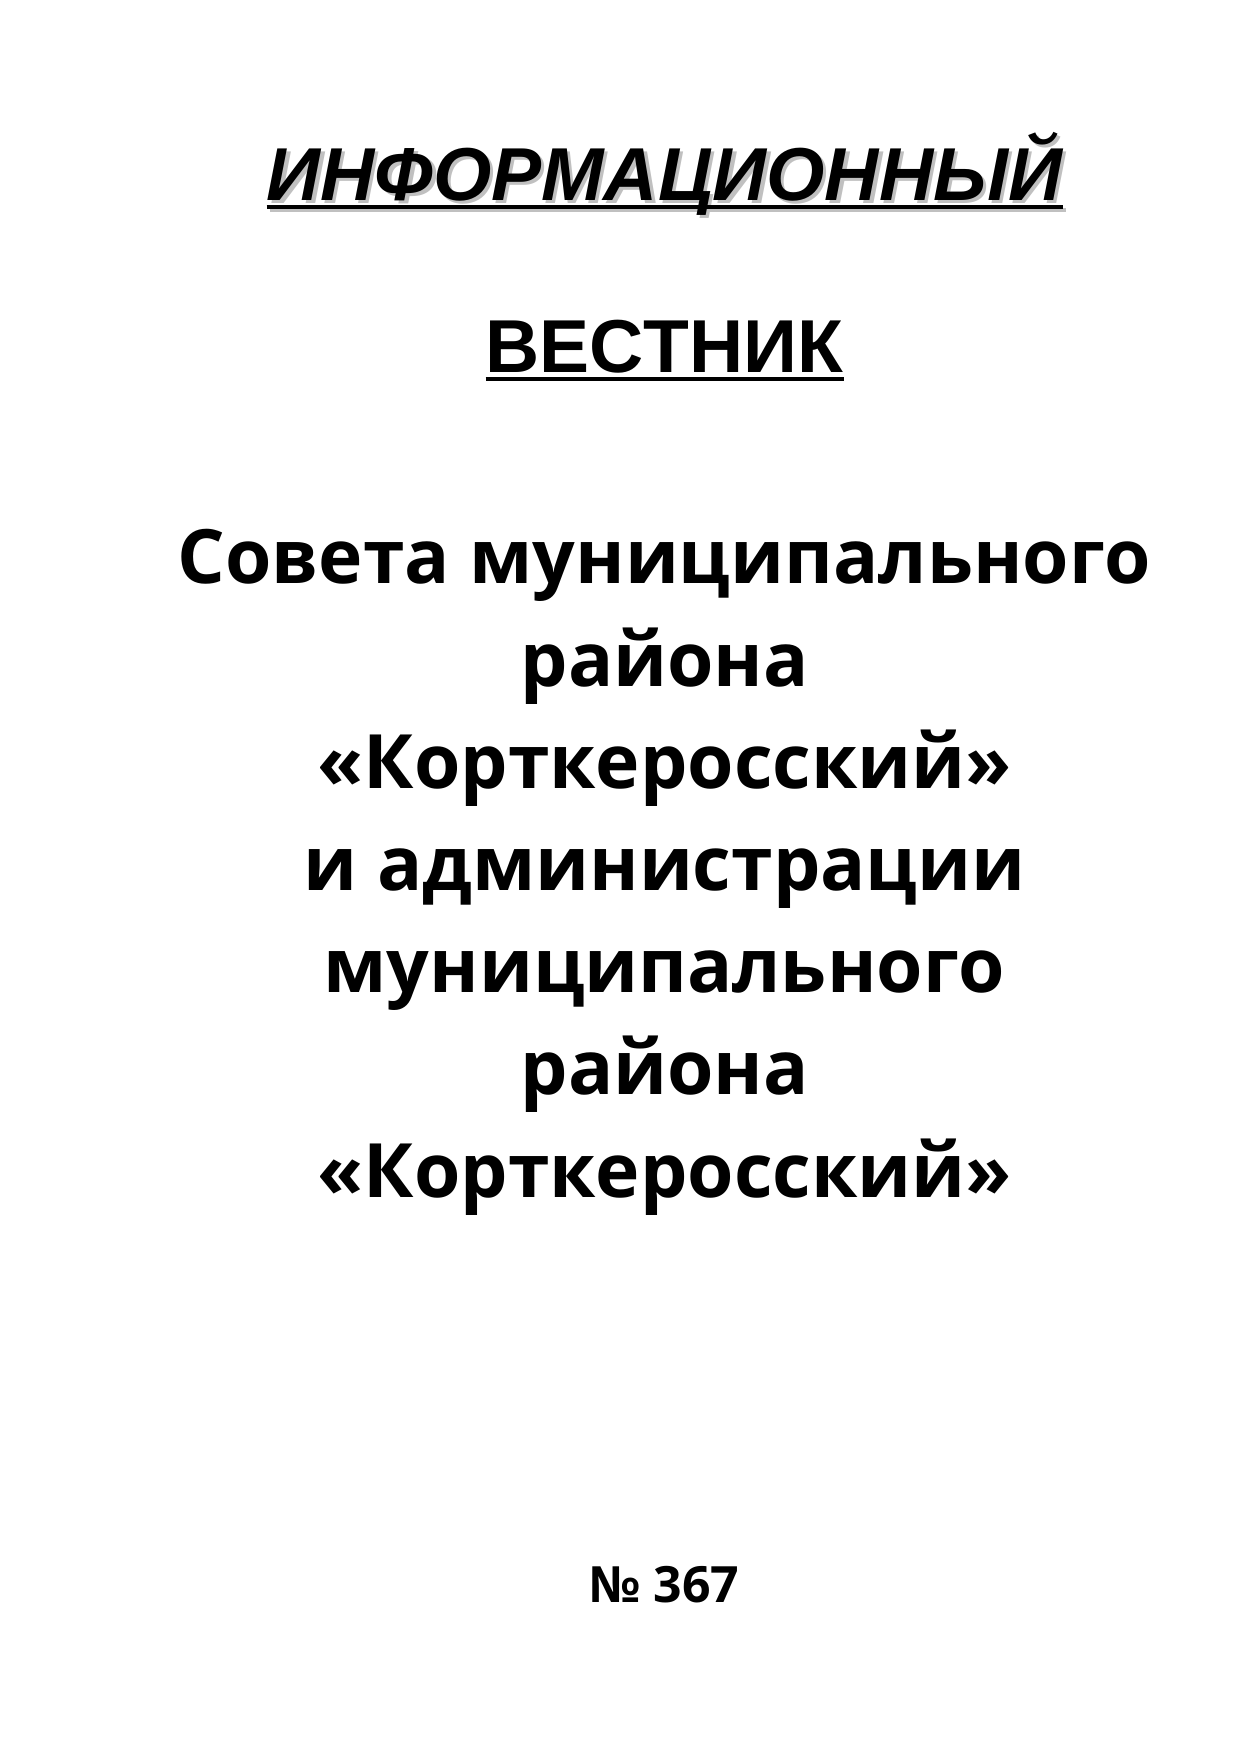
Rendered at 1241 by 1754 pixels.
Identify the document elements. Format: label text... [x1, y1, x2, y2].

text № 367 [177, 1549, 1152, 1617]
text ИНФОРМАЦИОННЫЙ [140, 130, 1152, 216]
text ВЕСТНИК [140, 302, 1152, 389]
text Совета муниципального района «Корткеросский» [177, 504, 1152, 810]
text и администрации муниципального района «Корткеросский» [177, 810, 1152, 1219]
